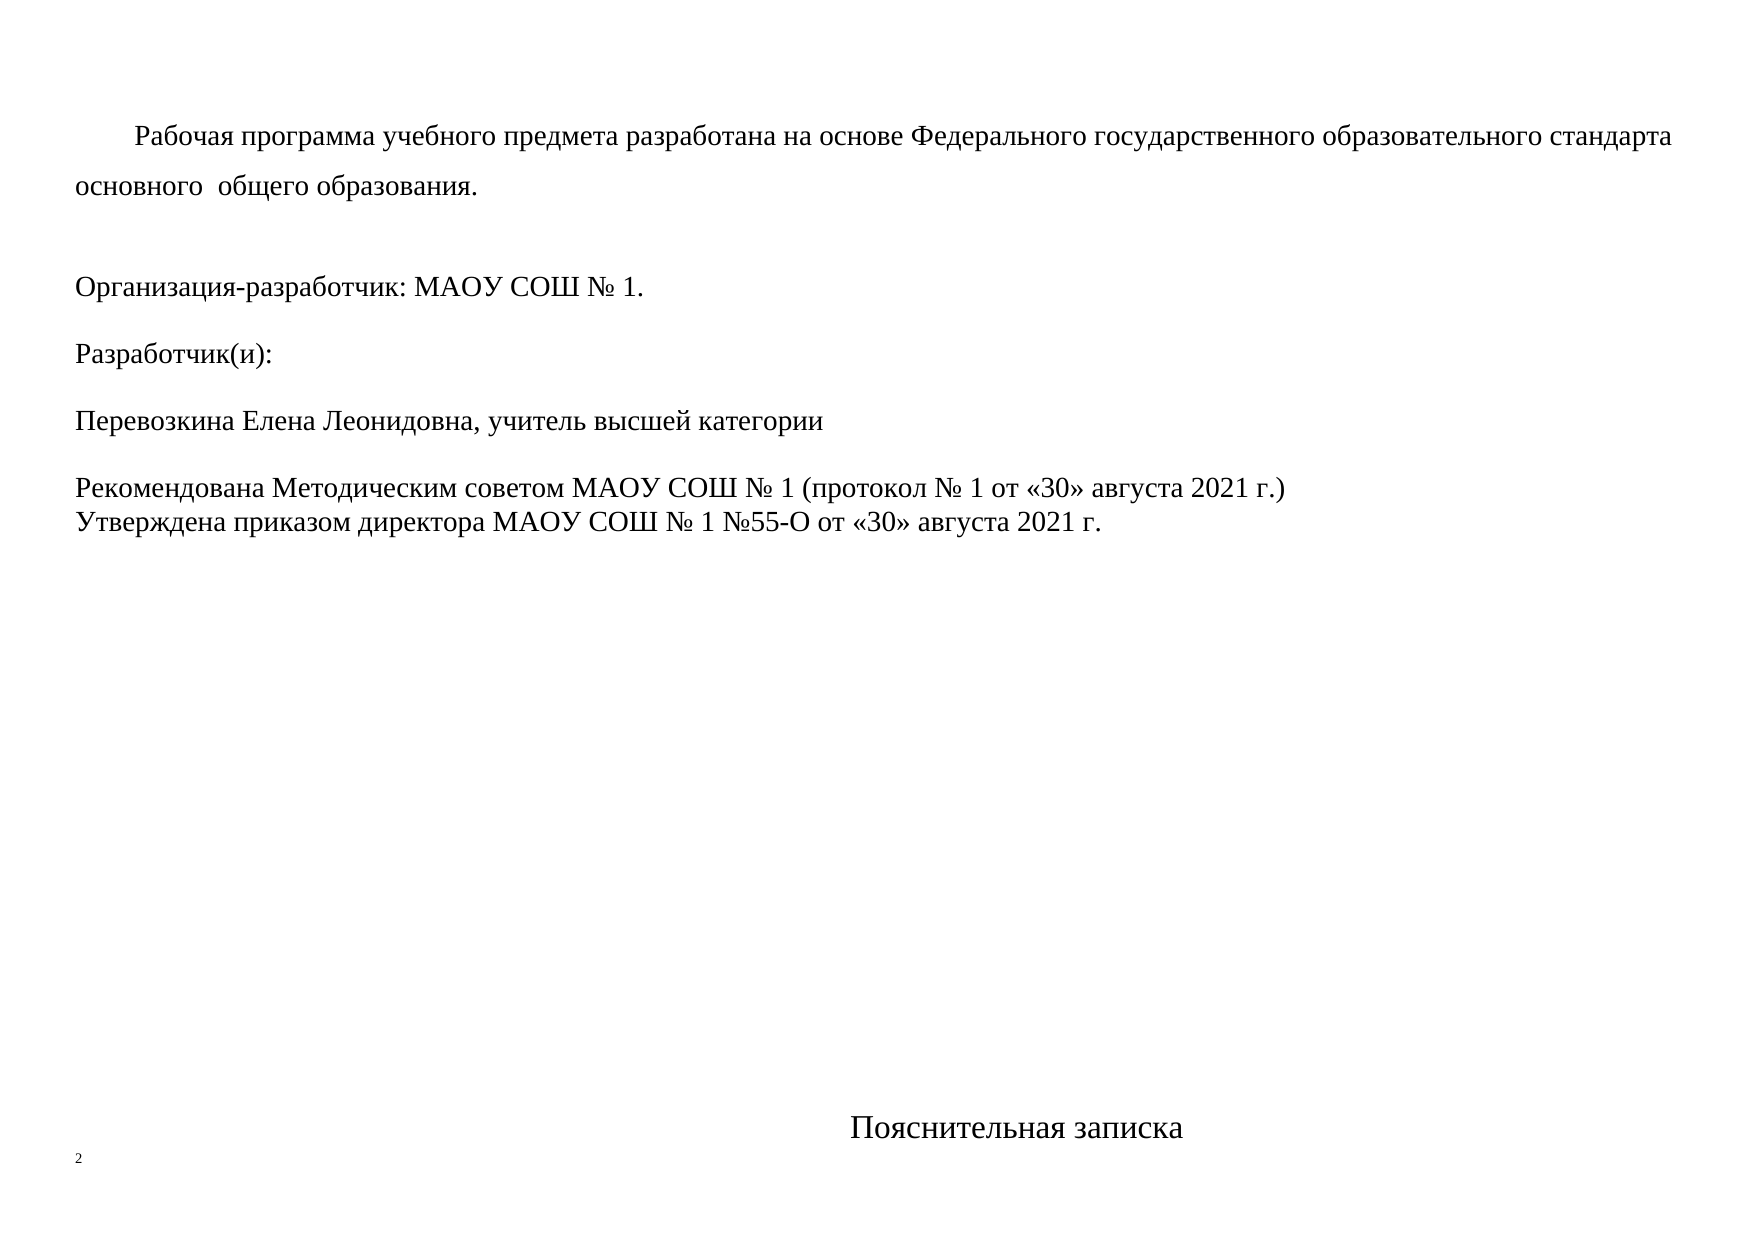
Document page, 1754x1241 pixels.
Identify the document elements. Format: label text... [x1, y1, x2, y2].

text Пояснительная записка [75, 1108, 1679, 1146]
text Рекомендована Методическим советом МАОУ СОШ № 1 (протокол № 1 от «30» августа 2021 г.) [75, 470, 1679, 504]
text Утверждена приказом директора МАОУ СОШ № 1 №55-О от «30» августа 2021 г. [75, 504, 1679, 537]
text Рабочая программа учебного предмета разработана на основе Федерального государственного образовательного стандарта основного общего образования. [75, 118, 1679, 202]
text Организация-разработчик: МАОУ СОШ № 1. [75, 269, 1679, 303]
text Перевозкина Елена Леонидовна, учитель высшей категории [75, 403, 1679, 437]
text Разработчик(и): [75, 336, 1679, 370]
